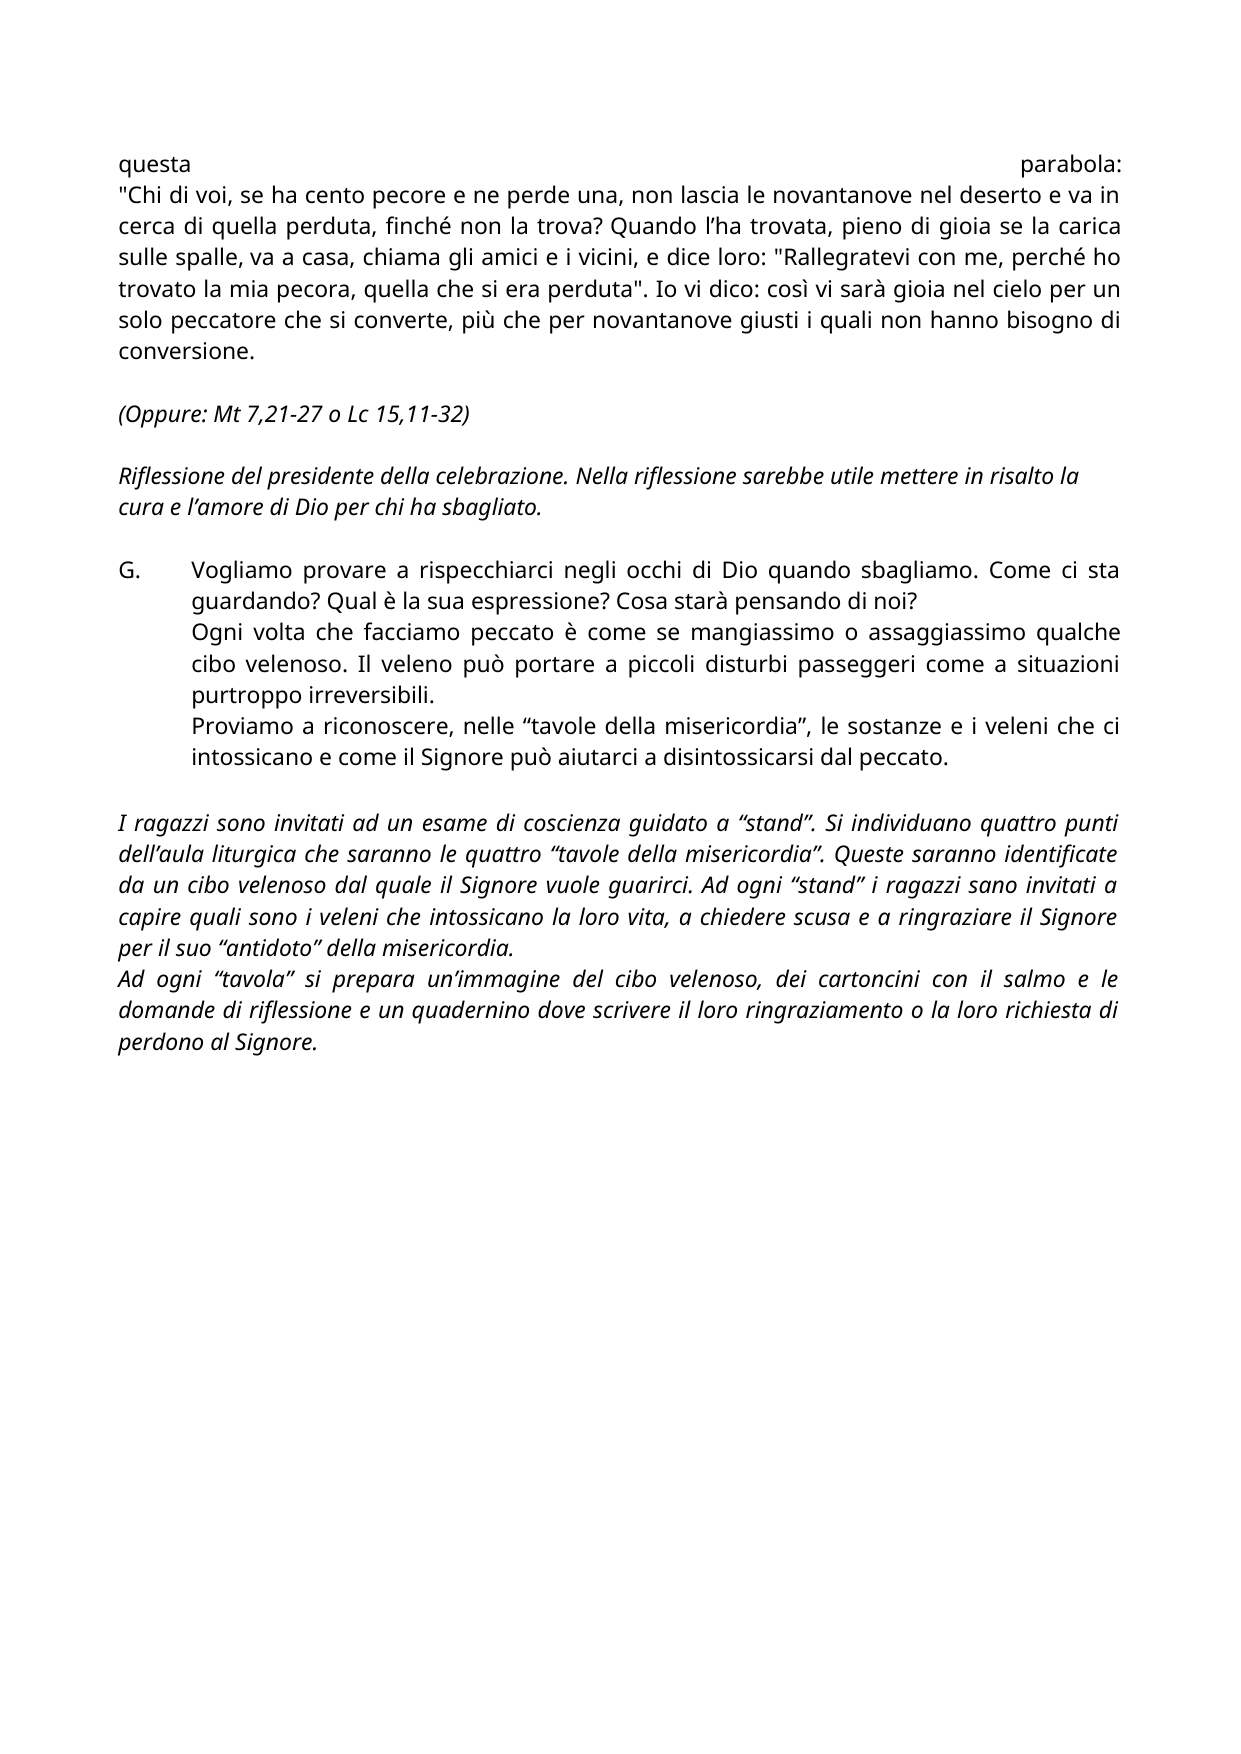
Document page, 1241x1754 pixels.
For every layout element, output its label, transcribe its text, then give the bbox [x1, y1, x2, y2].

text Proviamo a riconoscere, nelle “tavole della misericordia”, le sostanze e i veleni che ci intossicano e come il Signore può aiutarci a disintossicarsi dal peccato. [118, 710, 1122, 773]
text Ad ogni “tavola” si prepara un’immagine del cibo velenoso, dei cartoncini con il salmo e le domande di riflessione e un quadernino dove scrivere il loro ringraziamento o la loro richiesta di perdono al Signore. [118, 963, 1122, 1057]
text Ogni volta che facciamo peccato è come se mangiassimo o assaggiassimo qualche cibo velenoso. Il veleno può portare a piccoli disturbi passeggeri come a situazioni purtroppo irreversibili. [118, 616, 1122, 710]
text G. Vogliamo provare a rispecchiarci negli occhi di Dio quando sbagliamo. Come ci sta guardando? Qual è la sua espressione? Cosa starà pensando di noi? [118, 554, 1122, 616]
text Riflessione del presidente della celebrazione. Nella riflessione sarebbe utile mettere in risalto la cura e l’amore di Dio per chi ha sbagliato. [118, 460, 1122, 523]
text I ragazzi sono invitati ad un esame di coscienza guidato a “stand”. Si individuano quattro punti dell’aula liturgica che saranno le quattro “tavole della misericordia”. Queste saranno identificate da un cibo velenoso dal quale il Signore vuole guarirci. Ad ogni “stand” i ragazzi sano invitati a capire quali sono i veleni che intossicano la loro vita, a chiedere scusa e a ringraziare il Signore per il suo “antidoto” della misericordia. [118, 807, 1122, 963]
text (Oppure: Mt 7,21-27 o Lc 15,11-32) [118, 398, 1122, 429]
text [118, 148, 1122, 366]
